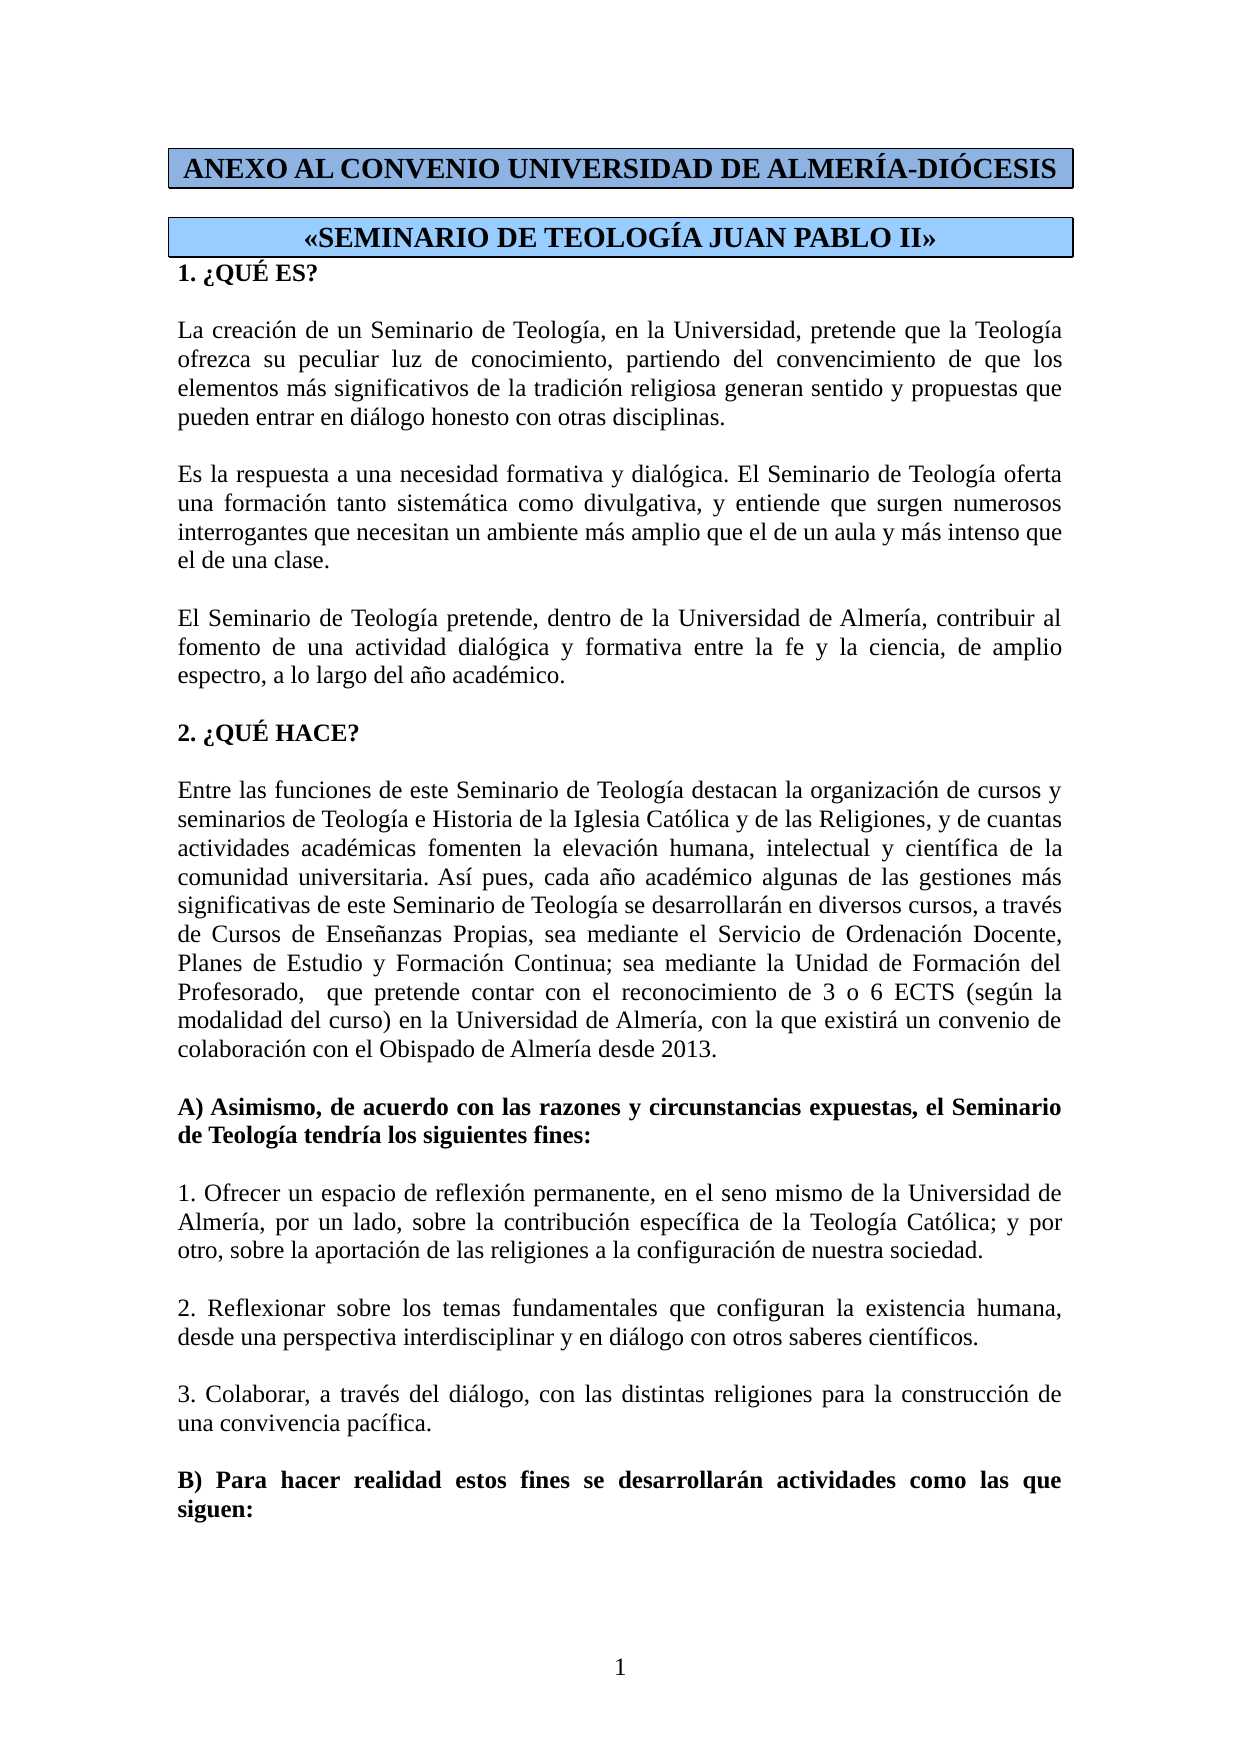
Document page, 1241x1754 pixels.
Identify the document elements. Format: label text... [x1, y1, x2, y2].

text A) Asimismo, de acuerdo con las razones y circunstancias expuestas, el Seminario de Teología tendría los siguientes fines: [177, 1092, 1063, 1149]
text 1. Ofrecer un espacio de reflexión permanente, en el seno mismo de la Universidad de Almería, por un lado, sobre la contribución específica de la Teología Católica; y por otro, sobre la aportación de las religiones a la configuración de nuestra sociedad. [177, 1178, 1063, 1264]
text B) Para hacer realidad estos fines se desarrollarán actividades como las que siguen: [177, 1466, 1063, 1523]
text «SEMINARIO DE TEOLOGÍA JUAN PABLO II» [169, 218, 1072, 256]
text 3. Colaborar, a través del diálogo, con las distintas religiones para la construcción de una convivencia pacífica. [177, 1379, 1063, 1437]
text 2. Reflexionar sobre los temas fundamentales que configuran la existencia humana, desde una perspectiva interdisciplinar y en diálogo con otros saberes científicos. [177, 1293, 1063, 1351]
text 2. ¿QUÉ HACE? [177, 718, 1063, 747]
text 1. ¿QUÉ ES? [177, 258, 1063, 287]
text ANEXO AL CONVENIO UNIVERSIDAD DE ALMERÍA-DIÓCESIS [169, 149, 1072, 187]
text Entre las funciones de este Seminario de Teología destacan la organización de cursos y seminarios de Teología e Historia de la Iglesia Católica y de las Religiones, y de cuantas actividades académicas fomenten la elevación humana, intelectual y científica de la comunidad universitaria. Así pues, cada año académico algunas de las gestiones más significativas de este Seminario de Teología se desarrollarán en diversos cursos, a través de Cursos de Enseñanzas Propias, sea mediante el Servicio de Ordenación Docente, Planes de Estudio y Formación Continua; sea mediante la Unidad de Formación del Profesorado, que pretende contar con el reconocimiento de 3 o 6 ECTS (según la modalidad del curso) en la Universidad de Almería, con la que existirá un convenio de colaboración con el Obispado de Almería desde 2013. [177, 776, 1063, 1063]
text La creación de un Seminario de Teología, en la Universidad, pretende que la Teología ofrezca su peculiar luz de conocimiento, partiendo del convencimiento de que los elementos más significativos de la tradición religiosa generan sentido y propuestas que pueden entrar en diálogo honesto con otras disciplinas. [177, 316, 1063, 431]
text Es la respuesta a una necesidad formativa y dialógica. El Seminario de Teología oferta una formación tanto sistemática como divulgativa, y entiende que surgen numerosos interrogantes que necesitan un ambiente más amplio que el de un aula y más intenso que el de una clase. [177, 459, 1063, 574]
text El Seminario de Teología pretende, dentro de la Universidad de Almería, contribuir al fomento de una actividad dialógica y formativa entre la fe y la ciencia, de amplio espectro, a lo largo del año académico. [177, 603, 1063, 689]
